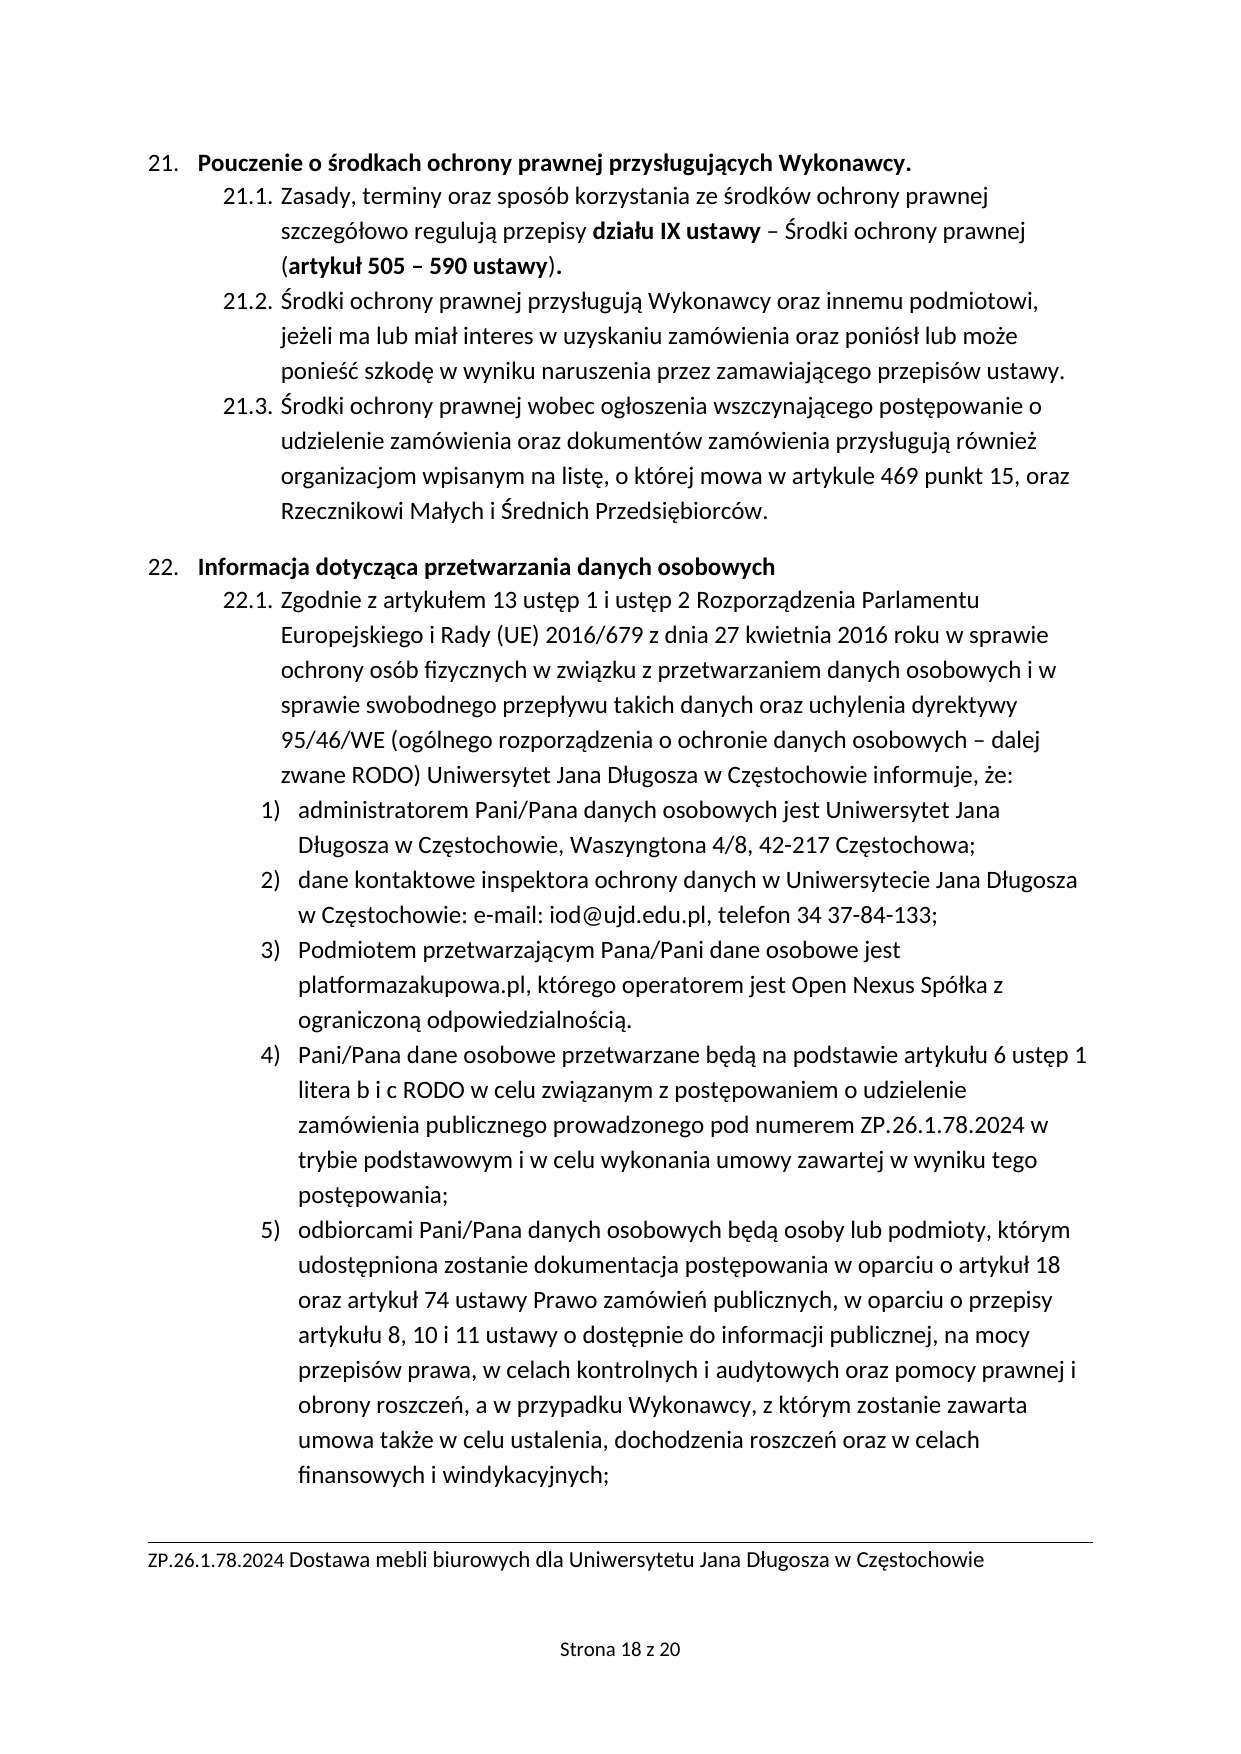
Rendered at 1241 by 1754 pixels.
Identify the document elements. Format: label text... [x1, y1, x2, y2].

list odbiorcami Pani/Pana danych osobowych będą osoby lub podmioty, którym udostępniona zostanie dokumentacja postępowania w oparciu o artykuł 18 oraz artykuł 74 ustawy Prawo zamówień publicznych, w oparciu o przepisy artykułu 8, 10 i 11 ustawy o dostępnie do informacji publicznej, na mocy przepisów prawa, w celach kontrolnych i audytowych oraz pomocy prawnej i obrony roszczeń, a w przypadku Wykonawcy, z którym zostanie zawarta umowa także w celu ustalenia, dochodzenia roszczeń oraz w celach finansowych i windykacyjnych; [260, 1214, 1093, 1490]
list Zgodnie z artykułem 13 ustęp 1 i ustęp 2 Rozporządzenia Parlamentu Europejskiego i Rady (UE) 2016/679 z dnia 27 kwietnia 2016 roku w sprawie ochrony osób fizycznych w związku z przetwarzaniem danych osobowych i w sprawie swobodnego przepływu takich danych oraz uchylenia dyrektywy 95/46/WE (ogólnego rozporządzenia o ochronie danych osobowych – dalej zwane RODO) Uniwersytet Jana Długosza w Częstochowie informuje, że: [223, 584, 1093, 790]
list Zasady, terminy oraz sposób korzystania ze środków ochrony prawnej szczegółowo regulują przepisy działu IX ustawy – Środki ochrony prawnej (artykuł 505 – 590 ustawy). [223, 181, 1093, 281]
list Środki ochrony prawnej przysługują Wykonawcy oraz innemu podmiotowi, jeżeli ma lub miał interes w uzyskaniu zamówienia oraz poniósł lub może ponieść szkodę w wyniku naruszenia przez zamawiającego przepisów ustawy. [223, 286, 1093, 386]
list Środki ochrony prawnej wobec ogłoszenia wszczynającego postępowanie o udzielenie zamówienia oraz dokumentów zamówienia przysługują również organizacjom wpisanym na listę, o której mowa w artykule 469 punkt 15, oraz Rzecznikowi Małych i Średnich Przedsiębiorców. [223, 391, 1093, 526]
subtitle Informacja dotycząca przetwarzania danych osobowych [148, 551, 1093, 582]
list dane kontaktowe inspektora ochrony danych w Uniwersytecie Jana Długosza w Częstochowie: e-mail: iod@ujd.edu.pl, telefon 34 37-84-133; [260, 864, 1093, 930]
list administratorem Pani/Pana danych osobowych jest Uniwersytet Jana Długosza w Częstochowie, Waszyngtona 4/8, 42-217 Częstochowa; [260, 794, 1093, 860]
list Pani/Pana dane osobowe przetwarzane będą na podstawie artykułu 6 ustęp 1 litera b i c RODO w celu związanym z postępowaniem o udzielenie zamówienia publicznego prowadzonego pod numerem ZP.26.1.78.2024 w trybie podstawowym i w celu wykonania umowy zawartej w wyniku tego postępowania; [260, 1039, 1093, 1210]
list Podmiotem przetwarzającym Pana/Pani dane osobowe jest platformazakupowa.pl, którego operatorem jest Open Nexus Spółka z ograniczoną odpowiedzialnością. [260, 934, 1093, 1035]
subtitle Pouczenie o środkach ochrony prawnej przysługujących Wykonawcy. [148, 148, 1093, 178]
